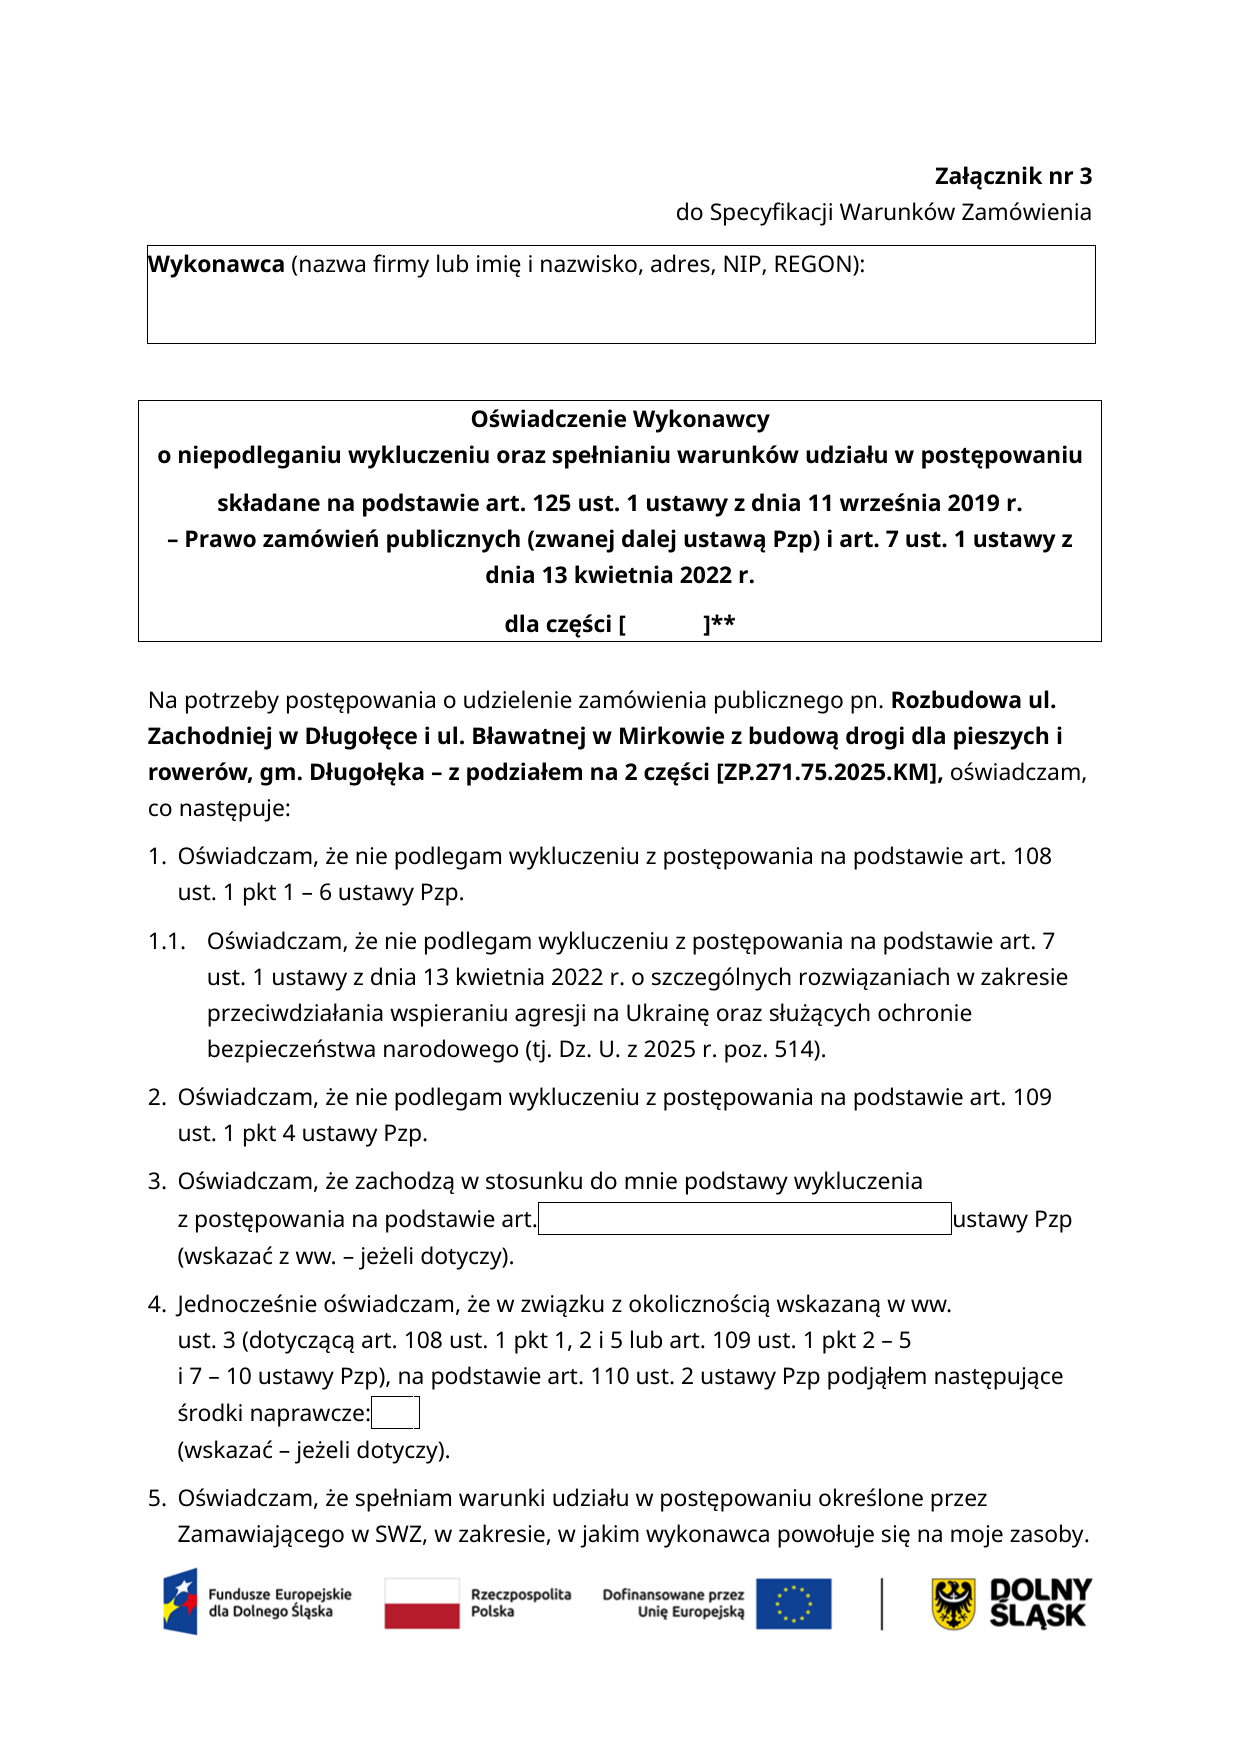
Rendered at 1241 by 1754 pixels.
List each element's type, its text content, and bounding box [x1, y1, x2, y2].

list Jednocześnie oświadczam, że w związku z okolicznością wskazaną w ww. ust. 3 (dotyczącą art. 108 ust. 1 pkt 1, 2 i 5 lub art. 109 ust. 1 pkt 2 – 5 i 7 – 10 ustawy Pzp), na podstawie art. 110 ust. 2 ustawy Pzp podjąłem następujące środki naprawcze: (wskazać – jeżeli dotyczy). [148, 1288, 1093, 1465]
text składane na podstawie art. 125 ust. 1 ustawy z dnia 11 września 2019 r. – Prawo zamówień publicznych (zwanej dalej ustawą Pzp) i art. 7 ust. 1 ustawy z dnia 13 kwietnia 2022 r. [139, 484, 1101, 590]
list Oświadczam, że nie podlegam wykluczeniu z postępowania na podstawie art. 108 ust. 1 pkt 1 – 6 ustawy Pzp. [148, 840, 1093, 907]
text Wykonawca (nazwa firmy lub imię i nazwisko, adres, NIP, REGON): [148, 246, 1095, 343]
text Oświadczenie Wykonawcy o niepodleganiu wykluczeniu oraz spełnianiu warunków udziału w postępowaniu [139, 401, 1101, 470]
list Oświadczam, że nie podlegam wykluczeniu z postępowania na podstawie art. 7 ust. 1 ustawy z dnia 13 kwietnia 2022 r. o szczególnych rozwiązaniach w zakresie przeciwdziałania wspieraniu agresji na Ukrainę oraz służących ochronie bezpieczeństwa narodowego (tj. Dz. U. z 2025 r. poz. 514). [148, 925, 1093, 1064]
text Na potrzeby postępowania o udzielenie zamówienia publicznego pn. Rozbudowa ul. Zachodniej w Długołęce i ul. Bławatnej w Mirkowie z budową drogi dla pieszych i rowerów, gm. Długołęka – z podziałem na 2 części [ZP.271.75.2025.KM], oświadczam, co następuje: [148, 684, 1093, 823]
text Załącznik nr 3 do Specyfikacji Warunków Zamówienia [148, 160, 1093, 227]
text dla części [ ]** [139, 604, 1101, 641]
list Oświadczam, że zachodzą w stosunku do mnie podstawy wykluczenia z postępowania na podstawie art. ustawy Pzp (wskazać z ww. – jeżeli dotyczy). [148, 1165, 1093, 1271]
list Oświadczam, że spełniam warunki udziału w postępowaniu określone przez Zamawiającego w SWZ, w zakresie, w jakim wykonawca powołuje się na moje zasoby. [148, 1482, 1093, 1549]
picture [147, 1551, 1093, 1652]
list Oświadczam, że nie podlegam wykluczeniu z postępowania na podstawie art. 109 ust. 1 pkt 4 ustawy Pzp. [148, 1081, 1093, 1148]
